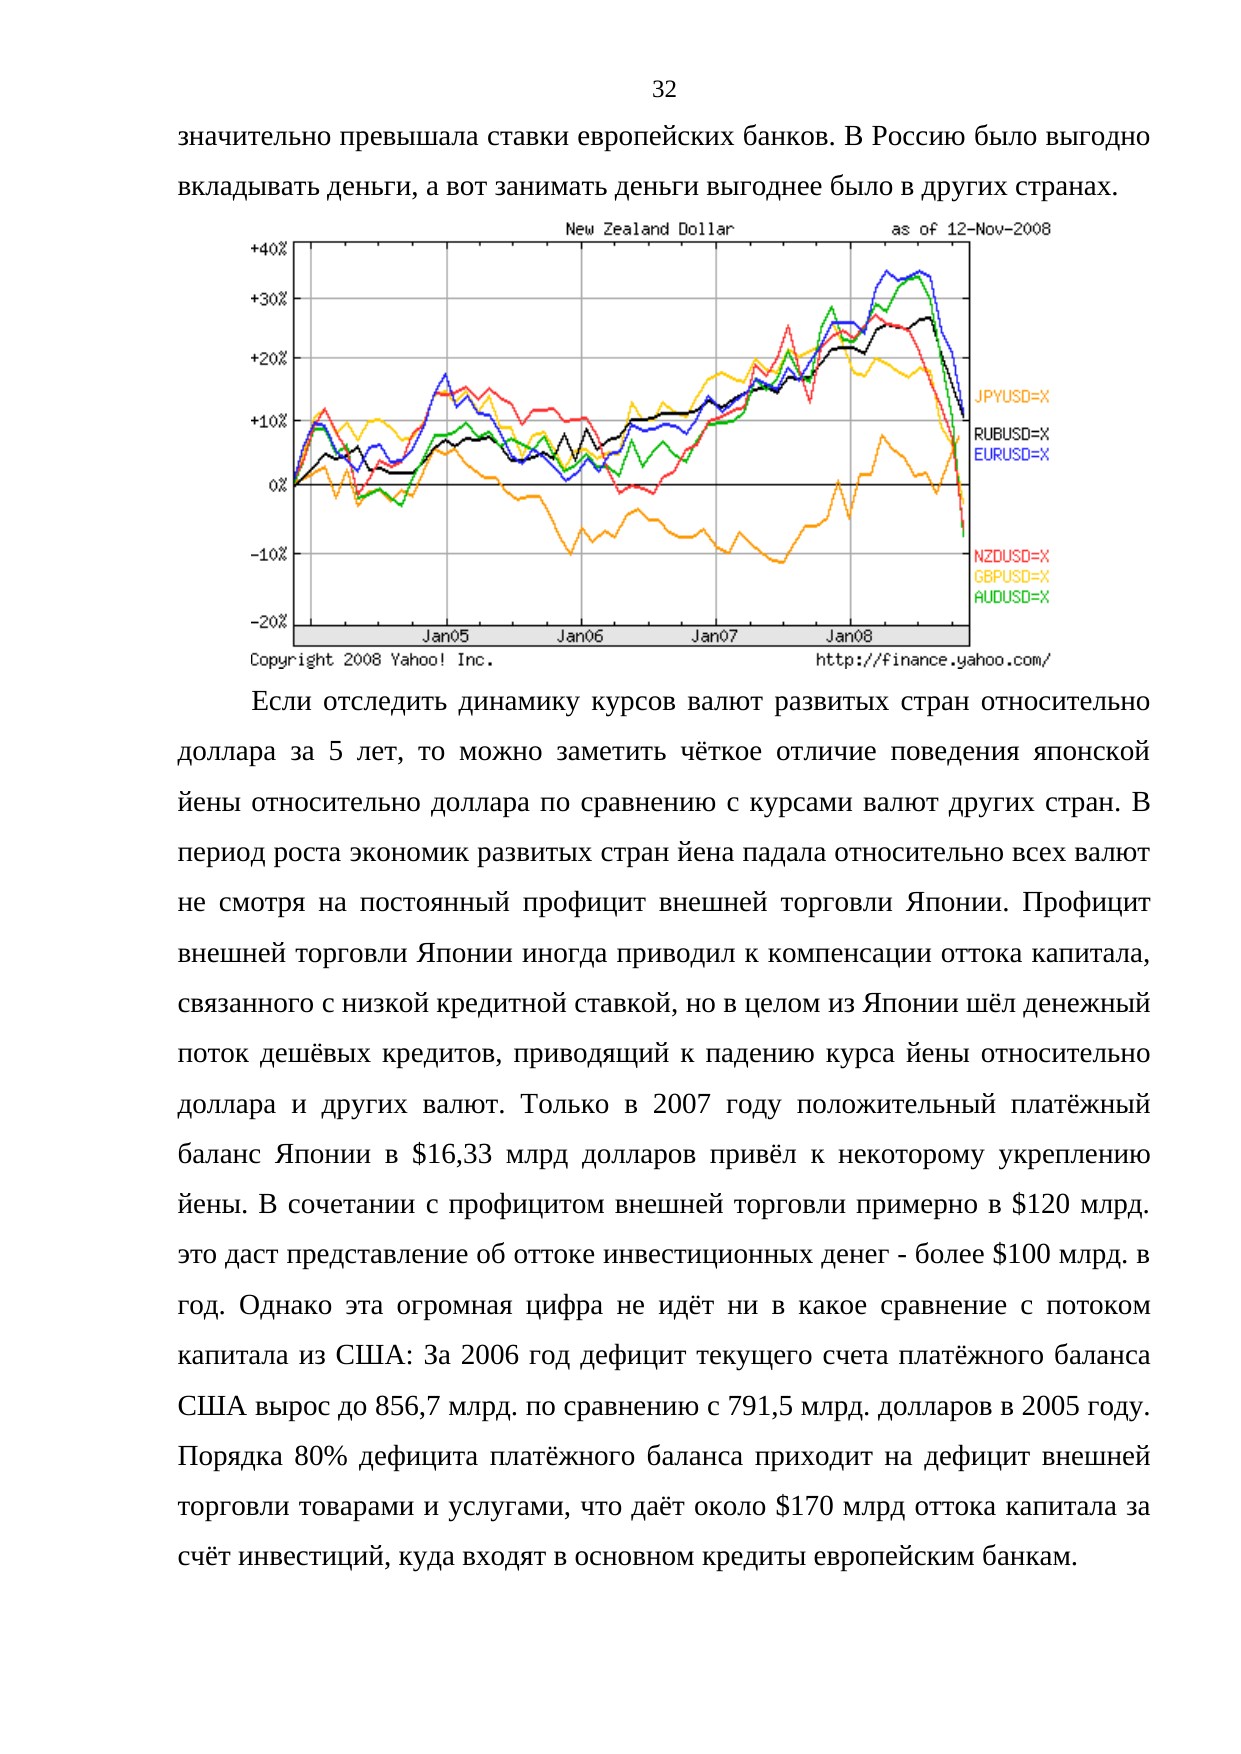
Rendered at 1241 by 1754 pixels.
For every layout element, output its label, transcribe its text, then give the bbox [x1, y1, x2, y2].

picture [251, 218, 1052, 669]
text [177, 118, 1152, 202]
text Если отследить динамику курсов валют развитых стран относительно доллара за 5 лет, то можно заметить чёткое отличие поведения японской йены относительно доллара по сравнению с курсами валют других стран. В период роста экономик развитых стран йена падала относительно всех валют не смотря на постоянный профицит внешней торговли Японии. Профицит внешней торговли Японии иногда приводил к компенсации оттока капитала, связанного с низкой кредитной ставкой, но в целом из Японии шёл денежный поток дешёвых кредитов, приводящий к падению курса йены относительно доллара и других валют. Только в 2007 году положительный платёжный баланс Японии в $16,33 млрд долларов привёл к некоторому укреплению йены. В сочетании с профицитом внешней торговли примерно в $120 млрд. это даст представление об оттоке инвестиционных денег - более $100 млрд. в год. Однако эта огромная цифра не идёт ни в какое сравнение c потоком капитала из США: За 2006 год дефицит текущего счета платёжного баланса США вырос до 856,7 млрд. по сравнению с 791,5 млрд. долларов в 2005 году. Порядка 80% дефицита платёжного баланса приходит на дефицит внешней торговли товарами и услугами, что даёт около $170 млрд оттока капитала за счёт инвестиций, куда входят в основном кредиты европейским банкам. [177, 683, 1152, 1572]
